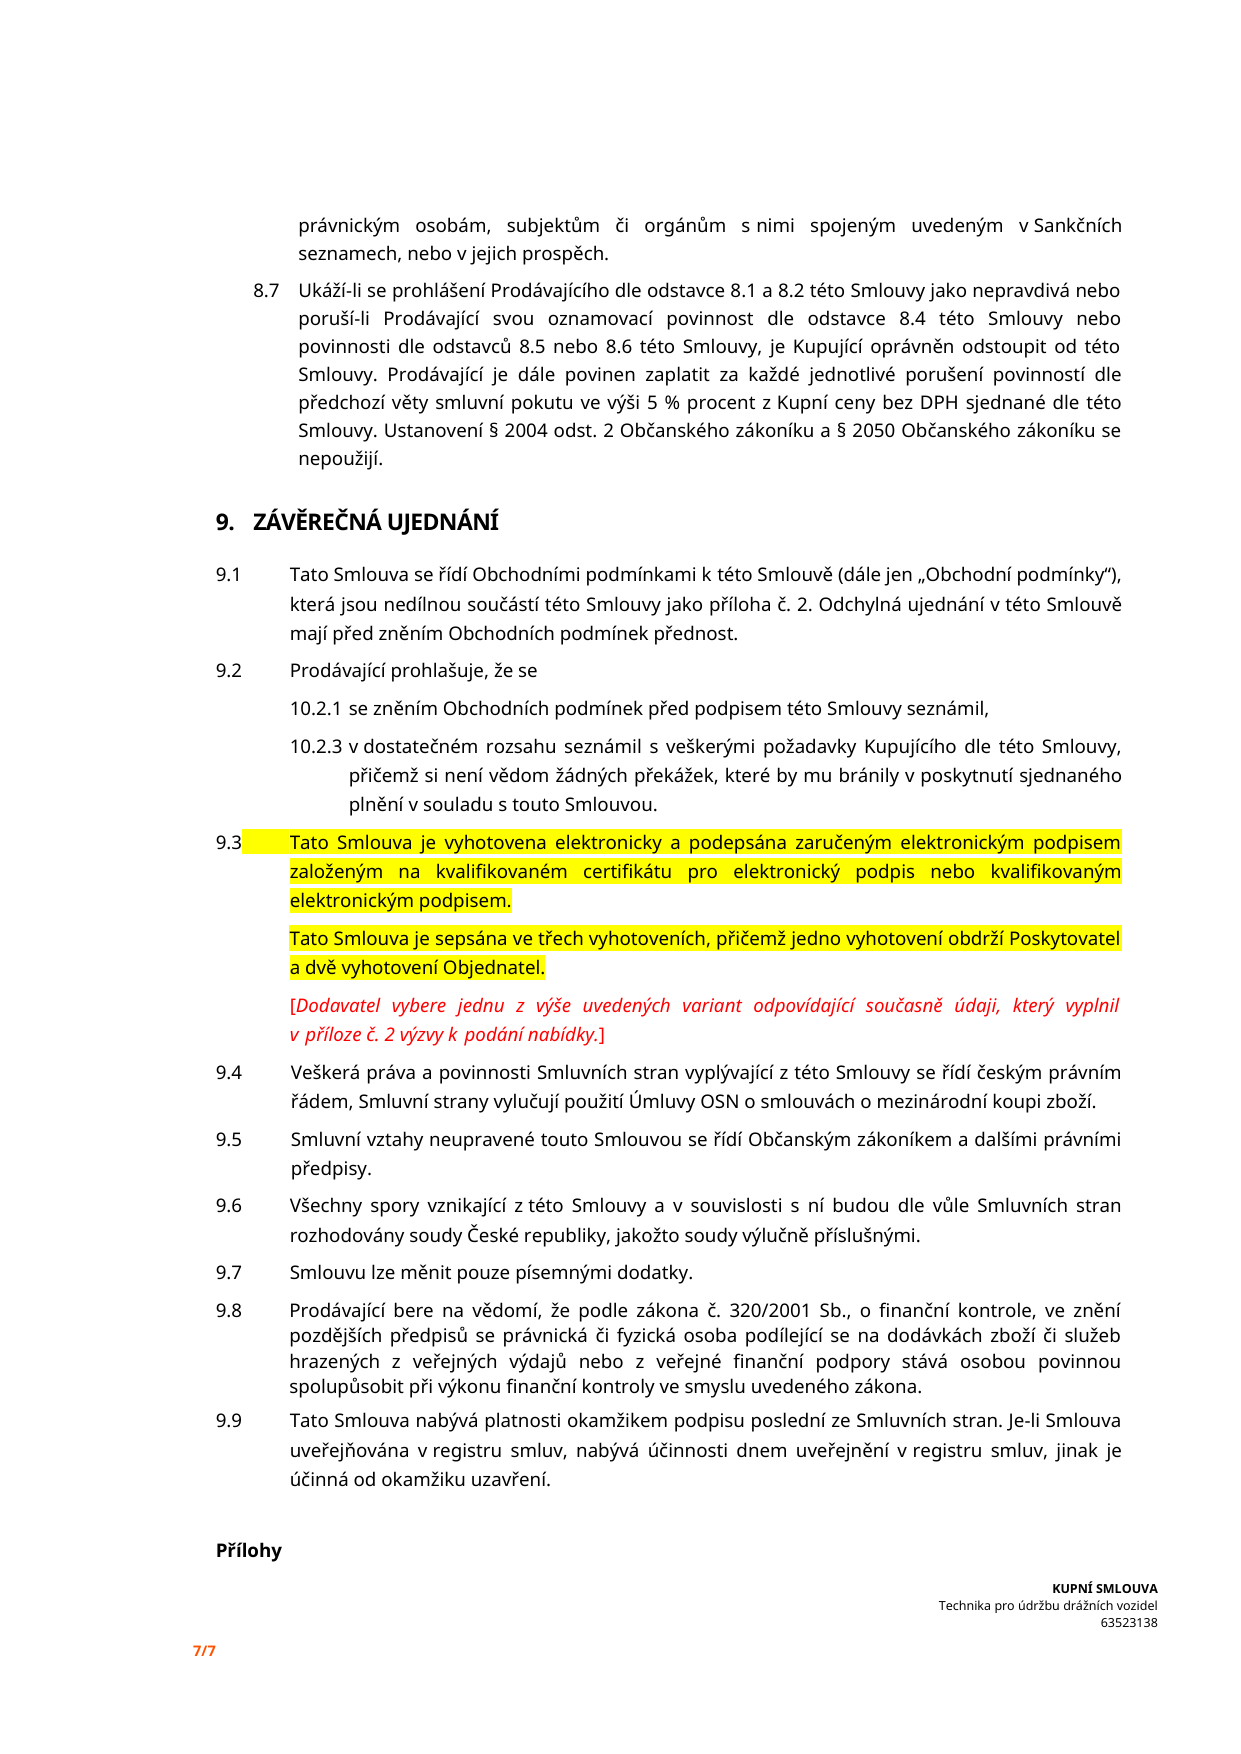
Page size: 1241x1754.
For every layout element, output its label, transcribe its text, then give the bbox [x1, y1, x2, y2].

list [Dodavatel vybere jednu z výše uvedených variant odpovídající současně údaji, který vyplnil v příloze č. 2 výzvy k podání nabídky.] [289, 992, 1122, 1047]
list Tato Smlouva je vyhotovena elektronicky a podepsána zaručeným elektronickým podpisem založeným na kvalifikovaném certifikátu pro elektronický podpis nebo kvalifikovaným elektronickým podpisem. [216, 829, 1122, 913]
text 9.8 Prodávající bere na vědomí, že podle zákona č. 320/2001 Sb., o finanční kontrole, ve znění pozdějších předpisů se právnická či fyzická osoba podílející se na dodávkách zboží či služeb hrazených z veřejných výdajů nebo z veřejné finanční podpory stává osobou povinnou spolupůsobit při výkonu finanční kontroly ve smyslu uvedeného zákona. [216, 1297, 1122, 1399]
subtitle Závěrečná ujednání [216, 506, 1122, 538]
list Smlouvu lze měnit pouze písemnými dodatky. [216, 1259, 1122, 1285]
list Tato Smlouva nabývá platnosti okamžikem podpisu poslední ze Smluvních stran. Je-li Smlouva uveřejňována v registru smluv, nabývá účinnosti dnem uveřejnění v registru smluv, jinak je účinná od okamžiku uzavření. [216, 1408, 1122, 1492]
list Všechny spory vznikající z této Smlouvy a v souvislosti s ní budou dle vůle Smluvních stran rozhodovány soudy České republiky, jakožto soudy výlučně příslušnými. [216, 1193, 1122, 1247]
list se zněním Obchodních podmínek před podpisem této Smlouvy seznámil, [289, 695, 1122, 721]
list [253, 212, 1122, 266]
list Ukáží-li se prohlášení Prodávajícího dle odstavce 8.1 a 8.2 této Smlouvy jako nepravdivá nebo poruší-li Prodávající svou oznamovací povinnost dle odstavce 8.4 této Smlouvy nebo povinnosti dle odstavců 8.5 nebo 8.6 této Smlouvy, je Kupující oprávněn odstoupit od této Smlouvy. Prodávající je dále povinen zaplatit za každé jednotlivé porušení povinností dle předchozí věty smluvní pokutu ve výši 5 % procent z Kupní ceny bez DPH sjednané dle této Smlouvy. Ustanovení § 2004 odst. 2 Občanského zákoníku a § 2050 Občanského zákoníku se nepoužijí. [253, 277, 1122, 471]
list Tato Smlouva je sepsána ve třech vyhotoveních, přičemž jedno vyhotovení obdrží Poskytovatel a dvě vyhotovení Objednatel. [289, 951, 1122, 980]
list Veškerá práva a povinnosti Smluvních stran vyplývající z této Smlouvy se řídí českým právním řádem, Smluvní strany vylučují použití Úmluvy OSN o smlouvách o mezinárodní koupi zboží. [216, 1059, 1122, 1114]
list Tato Smlouva se řídí Obchodními podmínkami k této Smlouvě (dále jen „Obchodní podmínky“), která jsou nedílnou součástí této Smlouvy jako příloha č. 2. Odchylná ujednání v této Smlouvě mají před zněním Obchodních podmínek přednost. [216, 562, 1122, 646]
list Smluvní vztahy neupravené touto Smlouvou se řídí Občanským zákoníkem a dalšími právními předpisy. [216, 1126, 1122, 1181]
text Přílohy [216, 1538, 1122, 1563]
list v dostatečném rozsahu seznámil s veškerými požadavky Kupujícího dle této Smlouvy, přičemž si není vědom žádných překážek, které by mu bránily v poskytnutí sjednaného plnění v souladu s touto Smlouvou. [289, 733, 1122, 817]
list Prodávající prohlašuje, že se [216, 658, 1122, 683]
